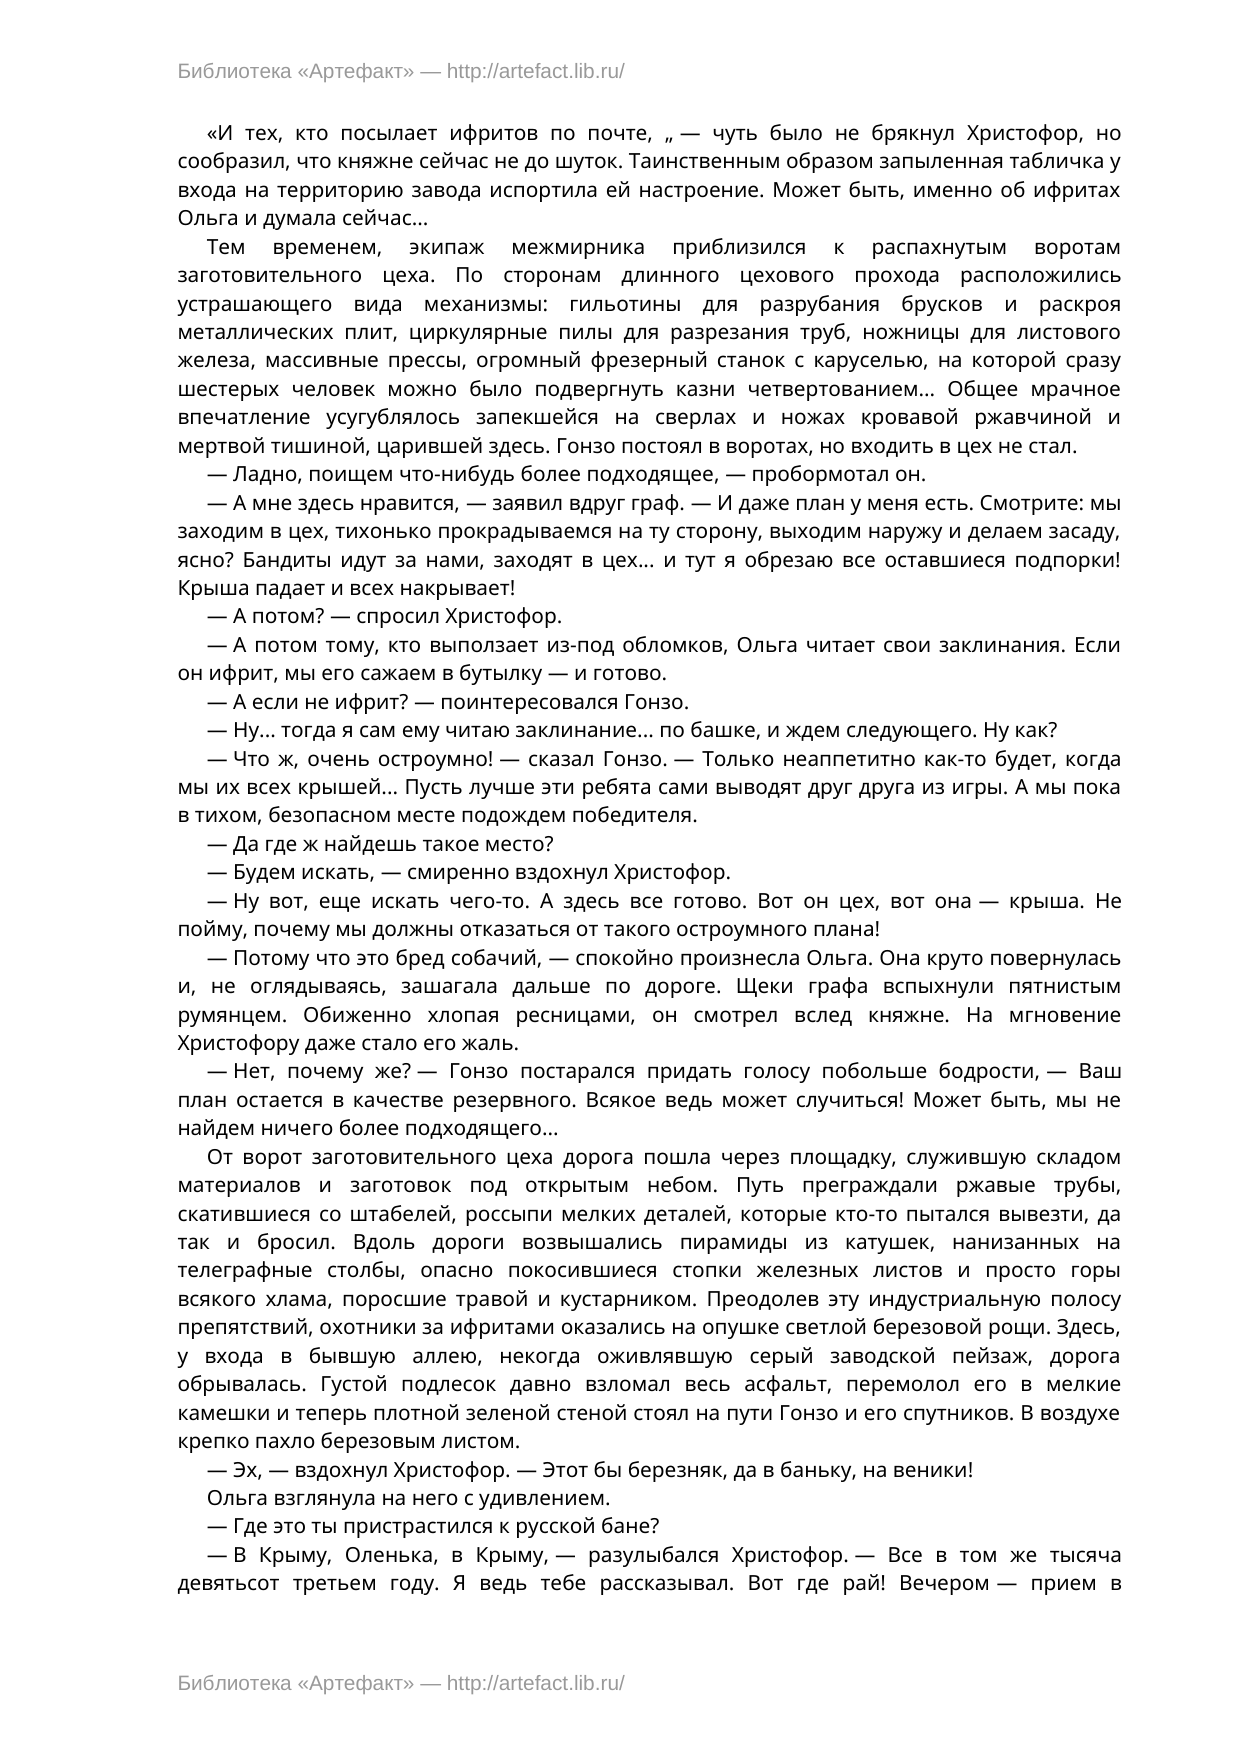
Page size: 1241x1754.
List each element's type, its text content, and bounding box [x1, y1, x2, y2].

text — А потом тому, кто выползает из-под обломков, Ольга читает свои заклинания. Если он ифрит, мы его сажаем в бутылку — и готово. [177, 630, 1122, 687]
text — Да где ж найдешь такое место? [177, 829, 1122, 857]
text — Ладно, поищем что-нибудь более подходящее, — пробормотал он. [177, 459, 1122, 488]
text — Ну... тогда я сам ему читаю заклинание... по башке, и ждем следующего. Ну как? [177, 715, 1122, 744]
text — Потому что это бред собачий, — спокойно произнесла Ольга. Она круто повернулась и, не оглядываясь, зашагала дальше по дороге. Щеки графа вспыхнули пятнистым румянцем. Обиженно хлопая ресницами, он смотрел вслед княжне. На мгновение Христофору даже стало его жаль. [177, 943, 1122, 1057]
text — Будем искать, — смиренно вздохнул Христофор. [177, 857, 1122, 886]
text — А потом? — спросил Христофор. [177, 602, 1122, 630]
text — А мне здесь нравится, — заявил вдруг граф. — И даже план у меня есть. Смотрите: мы заходим в цех, тихонько прокрадываемся на ту сторону, выходим наружу и делаем засаду, ясно? Бандиты идут за нами, заходят в цех... и тут я обрезаю все оставшиеся подпорки! Крыша падает и всех накрывает! [177, 488, 1122, 602]
text — Эх, — вздохнул Христофор. — Этот бы березняк, да в баньку, на веники! [177, 1455, 1122, 1483]
text От ворот заготовительного цеха дорога пошла через площадку, служившую складом материалов и заготовок под открытым небом. Путь преграждали ржавые трубы, скатившиеся со штабелей, россыпи мелких деталей, которые кто-то пытался вывезти, да так и бросил. Вдоль дороги возвышались пирамиды из катушек, нанизанных на телеграфные столбы, опасно покосившиеся стопки железных листов и просто горы всякого хлама, поросшие травой и кустарником. Преодолев эту индустриальную полосу препятствий, охотники за ифритами оказались на опушке светлой березовой рощи. Здесь, у входа в бывшую аллею, некогда оживлявшую серый заводской пейзаж, дорога обрывалась. Густой подлесок давно взломал весь асфальт, перемолол его в мелкие камешки и теперь плотной зеленой стеной стоял на пути Гонзо и его спутников. В воздухе крепко пахло березовым листом. [177, 1142, 1122, 1455]
text — Нет, почему же? — Гонзо постарался придать голосу побольше бодрости, — Ваш план остается в качестве резервного. Всякое ведь может случиться! Может быть, мы не найдем ничего более подходящего... [177, 1057, 1122, 1142]
text «И тех, кто посылает ифритов по почте, „ — чуть было не брякнул Христофор, но сообразил, что княжне сейчас не до шуток. Таинственным образом запыленная табличка у входа на территорию завода испортила ей настроение. Может быть, именно об ифритах Ольга и думала сейчас... [177, 118, 1122, 232]
text — Ну вот, еще искать чего-то. А здесь все готово. Вот он цех, вот она — крыша. Не пойму, почему мы должны отказаться от такого остроумного плана! [177, 886, 1122, 943]
text — Что ж, очень остроумно! — сказал Гонзо. — Только неаппетитно как-то будет, когда мы их всех крышей... Пусть лучше эти ребята сами выводят друг друга из игры. А мы пока в тихом, безопасном месте подождем победителя. [177, 744, 1122, 829]
text Ольга взглянула на него с удивлением. [177, 1483, 1122, 1512]
text — А если не ифрит? — поинтересовался Гонзо. [177, 687, 1122, 715]
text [177, 1540, 1122, 1597]
text — Где это ты пристрастился к русской бане? [177, 1512, 1122, 1540]
text Тем временем, экипаж межмирника приблизился к распахнутым воротам заготовительного цеха. По сторонам длинного цехового прохода расположились устрашающего вида механизмы: гильотины для разрубания брусков и раскроя металлических плит, циркулярные пилы для разрезания труб, ножницы для листового железа, массивные прессы, огромный фрезерный станок с каруселью, на которой сразу шестерых человек можно было подвергнуть казни четвертованием... Общее мрачное впечатление усугублялось запекшейся на сверлах и ножах кровавой ржавчиной и мертвой тишиной, царившей здесь. Гонзо постоял в воротах, но входить в цех не стал. [177, 232, 1122, 459]
